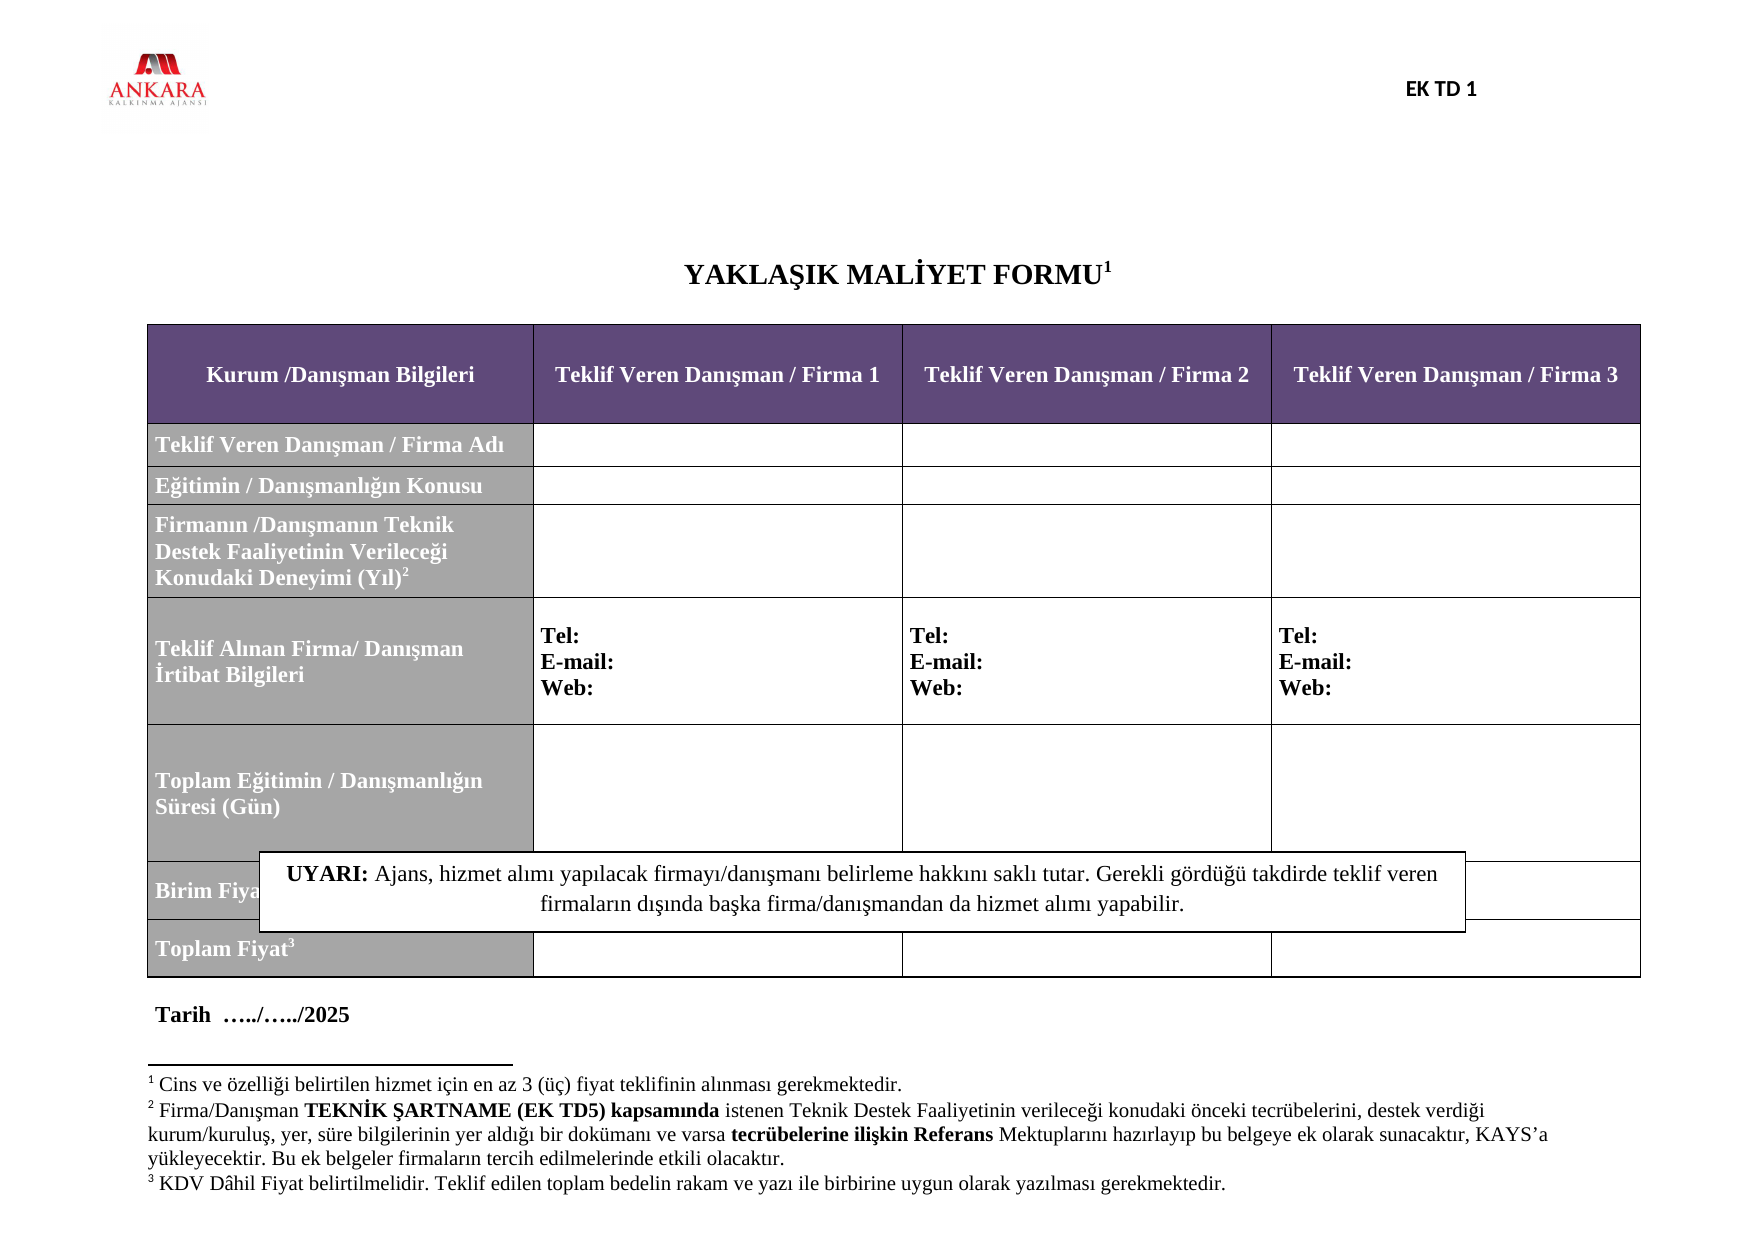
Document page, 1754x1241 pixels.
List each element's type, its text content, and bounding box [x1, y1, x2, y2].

table_cell Teklif Veren Danışman / Firma 2 [903, 325, 1271, 423]
table_cell [534, 424, 902, 466]
table_cell [903, 933, 1271, 976]
table_cell Eğitimin / Danışmanlığın Konusu [148, 467, 533, 504]
table_cell [903, 424, 1271, 466]
table_cell [1272, 505, 1640, 597]
table_cell Tel: E-mail: Web: [1272, 598, 1640, 724]
table_cell Birim Fiyatı [148, 862, 259, 919]
table_cell [1272, 467, 1640, 504]
table_cell Teklif Veren Danışman / Firma Adı [148, 424, 533, 466]
table_cell [1272, 424, 1640, 466]
table_cell [903, 725, 1271, 851]
table_cell Teklif Alınan Firma/ Danışman İrtibat Bilgileri [148, 598, 533, 724]
table_header YAKLAŞIK MALİYET FORMU [148, 236, 1641, 324]
table_cell Toplam Eğitimin / Danışmanlığın Süresi (Gün) [148, 725, 533, 861]
table_cell Toplam Fiyat [148, 920, 533, 976]
table_cell Kurum /Danışman Bilgileri [148, 325, 533, 423]
table_cell [1272, 920, 1640, 976]
table_cell Tel: E-mail: Web: [534, 598, 902, 724]
table_cell Teklif Veren Danışman / Firma 3 [1272, 325, 1640, 423]
table_cell [1272, 725, 1640, 861]
table_cell [534, 725, 902, 851]
table_cell Teklif Veren Danışman / Firma 1 [534, 325, 902, 423]
table_cell [534, 933, 902, 976]
table_header Tarih …../…../2025 [148, 1001, 1641, 1034]
table_cell [534, 467, 902, 504]
table_cell [534, 505, 902, 597]
table_cell Tel: E-mail: Web: [903, 598, 1271, 724]
table_cell Firmanın /Danışmanın Teknik Destek Faaliyetinin Verileceği Konudaki Deneyimi (Yıl) [148, 505, 533, 597]
table_cell [903, 467, 1271, 504]
table_cell [903, 505, 1271, 597]
table_cell [1466, 862, 1640, 919]
